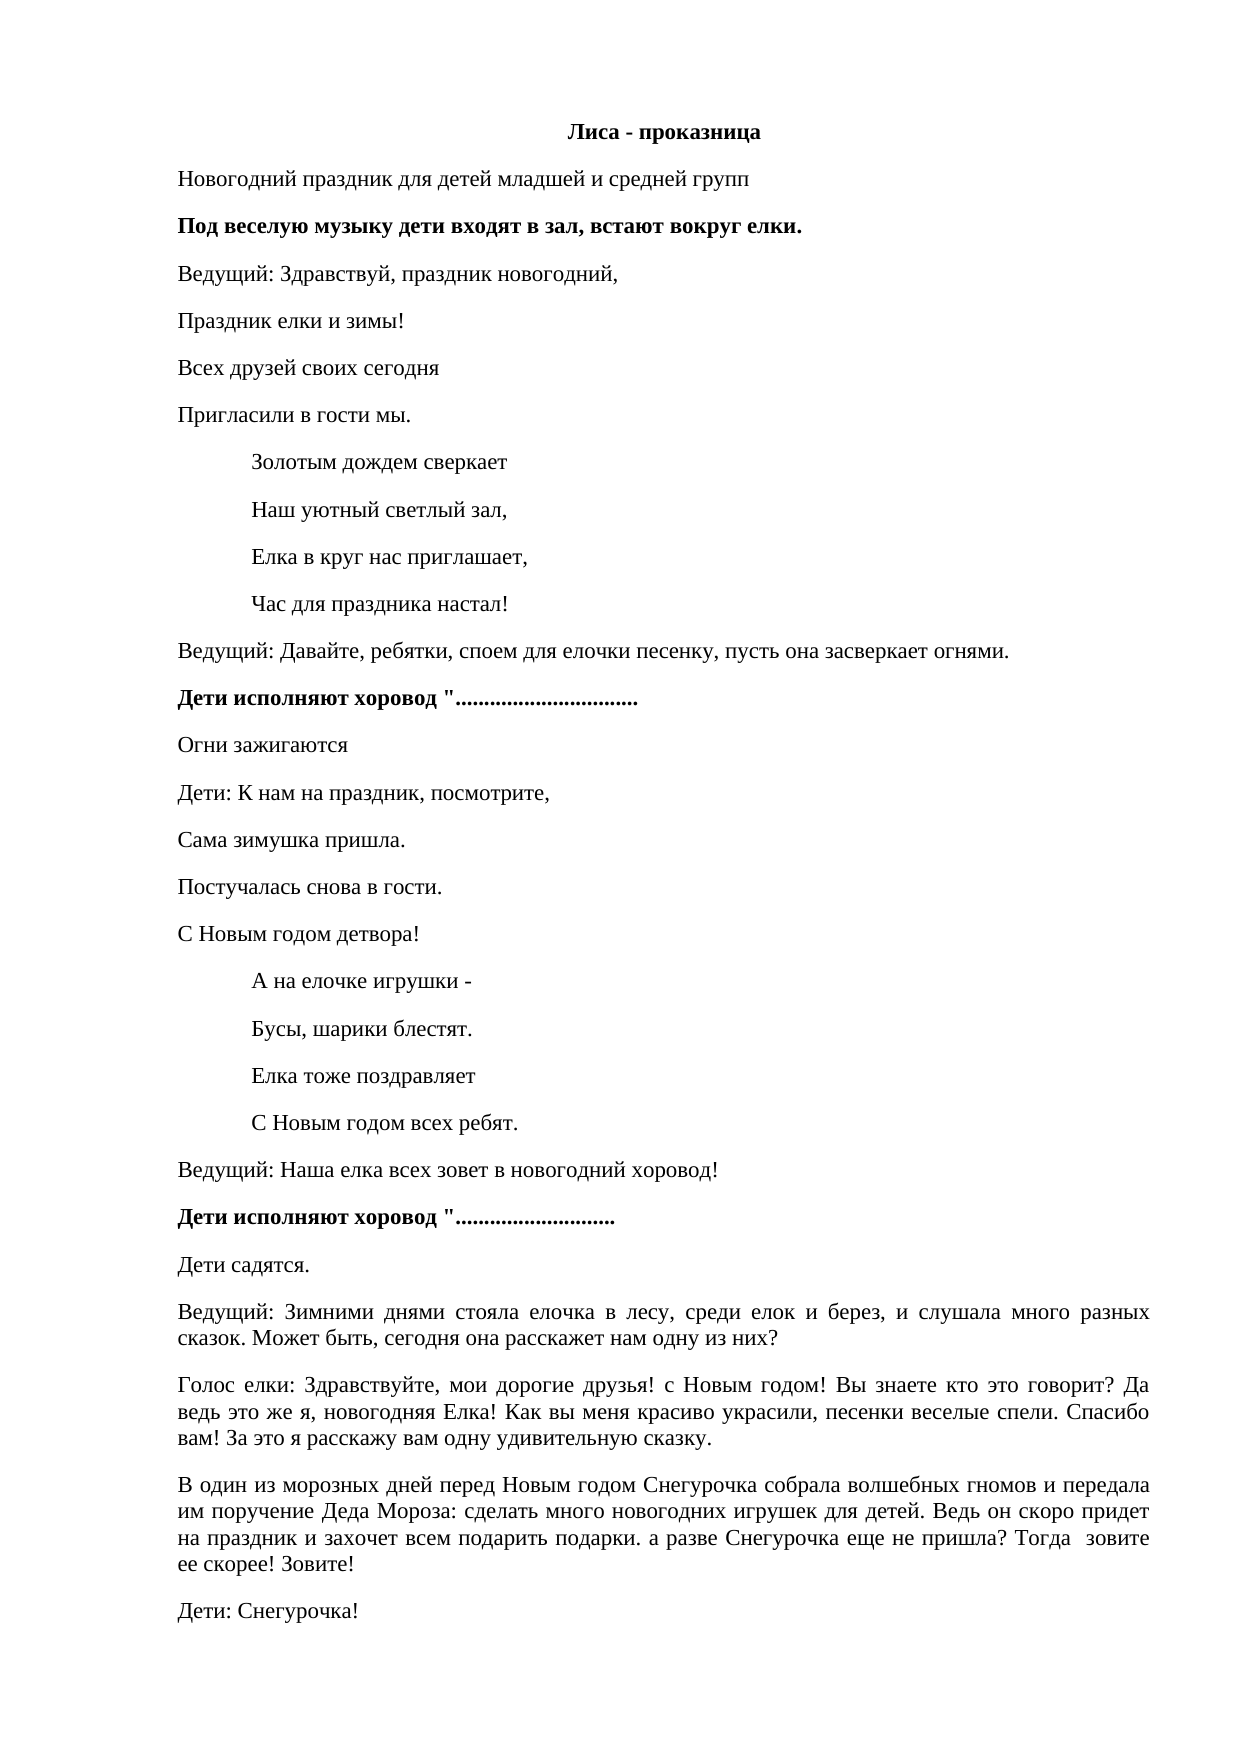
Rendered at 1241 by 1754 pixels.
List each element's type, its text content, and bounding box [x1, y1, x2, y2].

text В один из морозных дней перед Новым годом Снегурочка собрала волшебных гномов и передала им поручение Деда Мороза: сделать много новогодних игрушек для детей. Ведь он скоро придет на праздник и захочет всем подарить подарки. а разве Снегурочка еще не пришла? Тогда зовите ее скорее! Зовите! [177, 1471, 1152, 1577]
text Пригласили в гости мы. [177, 401, 1152, 428]
text Золотым дождем сверкает [251, 448, 1152, 475]
text Всех друзей своих сегодня [177, 354, 1152, 380]
text С Новым годом всех ребят. [251, 1109, 1152, 1135]
text Дети: К нам на праздник, посмотрите, [177, 779, 1152, 805]
text Елка тоже поздравляет [251, 1062, 1152, 1088]
text Дети: Снегурочка! [177, 1597, 1152, 1624]
text Под веселую музыку дети входят в зал, встают вокруг елки. [177, 212, 1152, 239]
text Ведущий: Давайте, ребятки, споем для елочки песенку, пусть она засверкает огнями. [177, 637, 1152, 663]
text Дети исполняют хоровод "................................ [177, 684, 1152, 711]
text Сама зимушка пришла. [177, 826, 1152, 852]
text Дети садятся. [177, 1251, 1152, 1277]
text Час для праздника настал! [251, 590, 1152, 616]
text Постучалась снова в гости. [177, 873, 1152, 899]
text Бусы, шарики блестят. [251, 1015, 1152, 1041]
text Ведущий: Здравствуй, праздник новогодний, [177, 260, 1152, 286]
text Ведущий: Наша елка всех зовет в новогодний хоровод! [177, 1156, 1152, 1183]
text Огни зажигаются [177, 732, 1152, 758]
text Ведущий: Зимними днями стояла елочка в лесу, среди елок и берез, и слушала много разных сказок. Может быть, сегодня она расскажет нам одну из них? [177, 1298, 1152, 1351]
text Праздник елки и зимы! [177, 307, 1152, 333]
text Лиса - проказница [177, 118, 1152, 144]
text Елка в круг нас приглашает, [251, 543, 1152, 569]
text Новогодний праздник для детей младшей и средней групп [177, 165, 1152, 192]
text Наш уютный светлый зал, [251, 496, 1152, 522]
text Голос елки: Здравствуйте, мои дорогие друзья! с Новым годом! Вы знаете кто это говорит? Да ведь это же я, новогодняя Елка! Как вы меня красиво украсили, песенки веселые спели. Спасибо вам! За это я расскажу вам одну удивительную сказку. [177, 1371, 1152, 1450]
text С Новым годом детвора! [177, 920, 1152, 947]
text А на елочке игрушки - [251, 967, 1152, 994]
text Дети исполняют хоровод "............................ [177, 1203, 1152, 1230]
